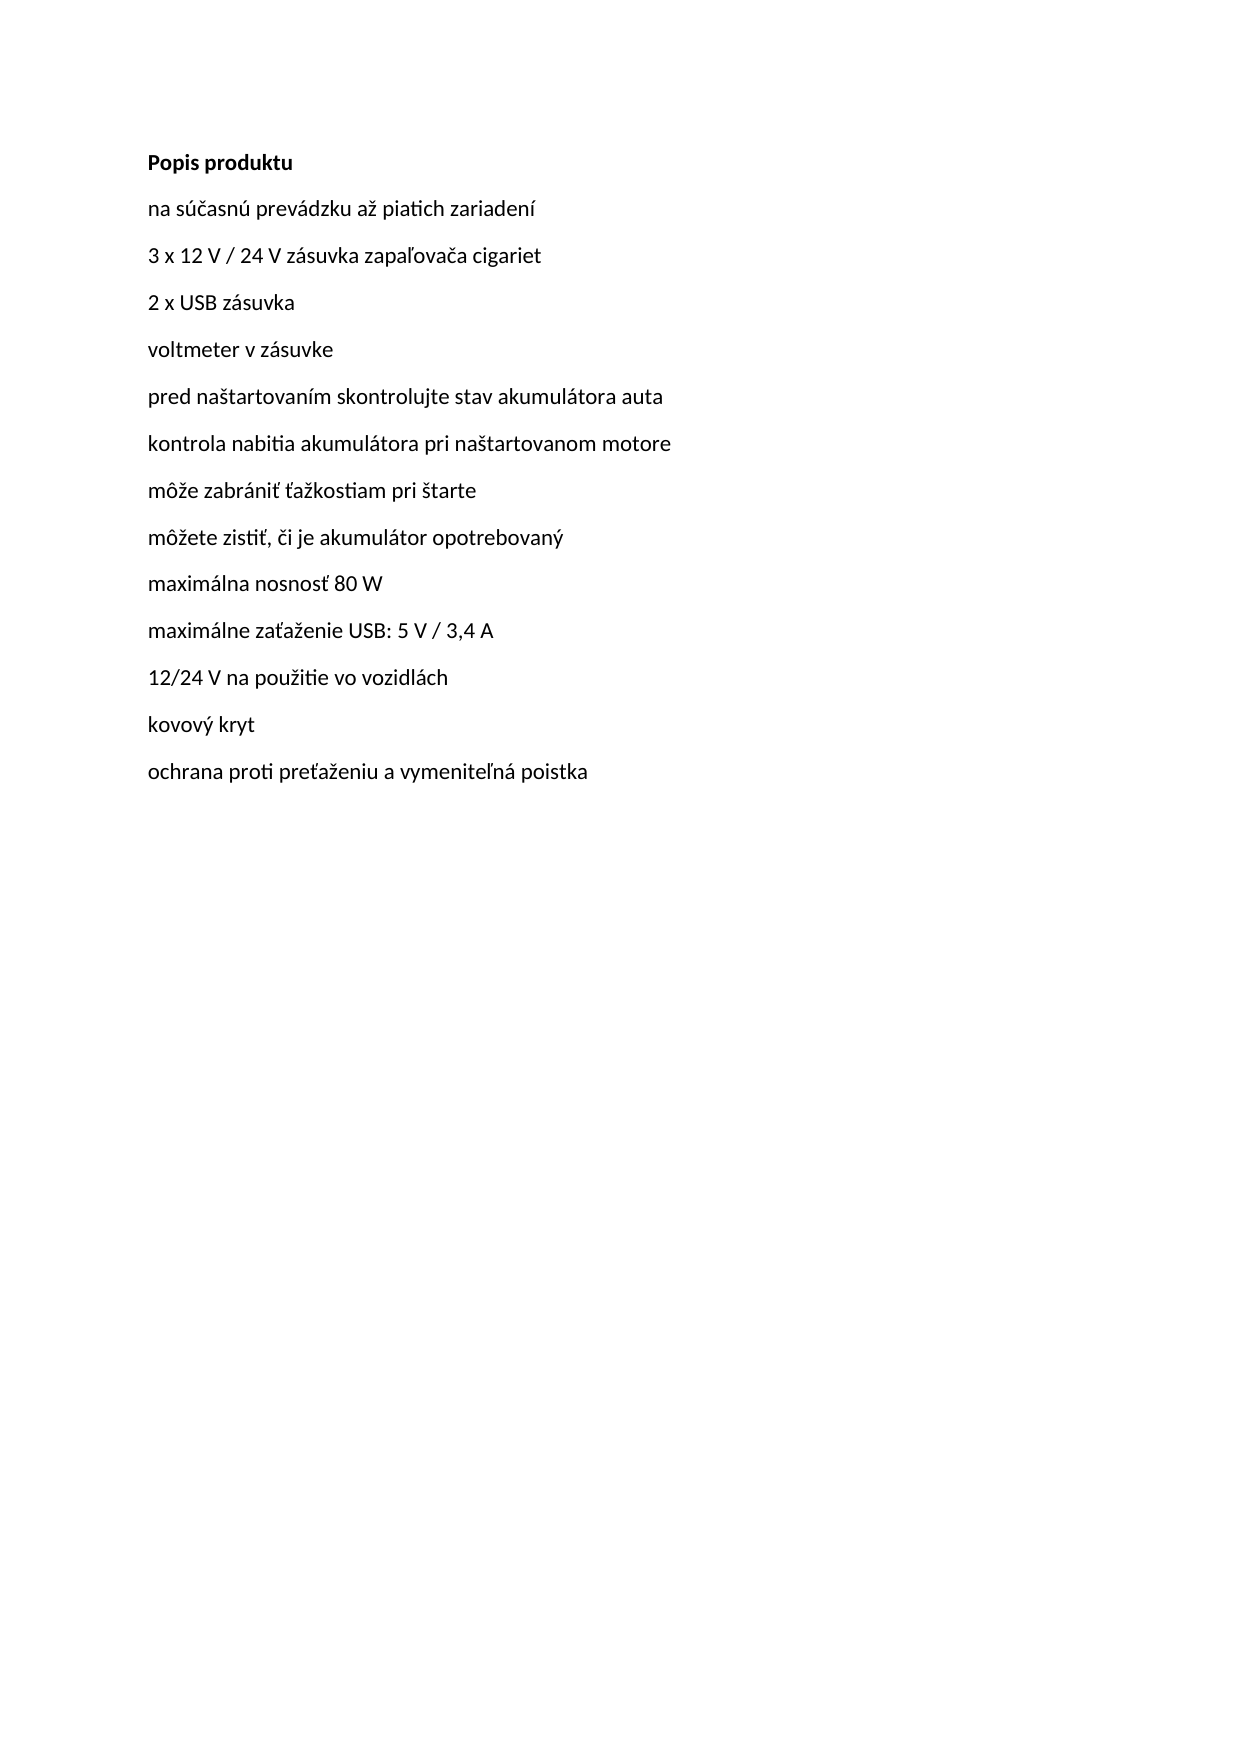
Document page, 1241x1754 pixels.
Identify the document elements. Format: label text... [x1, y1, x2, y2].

text môže zabrániť ťažkostiam pri štarte [148, 476, 1093, 504]
text maximálne zaťaženie USB: 5 V / 3,4 A [148, 616, 1093, 644]
text voltmeter v zásuvke [148, 335, 1093, 363]
text maximálna nosnosť 80 W [148, 569, 1093, 597]
text môžete zistiť, či je akumulátor opotrebovaný [148, 523, 1093, 551]
text 2 x USB zásuvka [148, 288, 1093, 316]
text na súčasnú prevádzku až piatich zariadení [148, 194, 1093, 222]
text 3 x 12 V / 24 V zásuvka zapaľovača cigariet [148, 241, 1093, 269]
text ochrana proti preťaženiu a vymeniteľná poistka [148, 757, 1093, 785]
text 12/24 V na použitie vo vozidlách [148, 663, 1093, 691]
text kontrola nabitia akumulátora pri naštartovanom motore [148, 429, 1093, 457]
text pred naštartovaním skontrolujte stav akumulátora auta [148, 382, 1093, 410]
text kovový kryt [148, 710, 1093, 738]
text Popis produktu [148, 148, 1093, 176]
